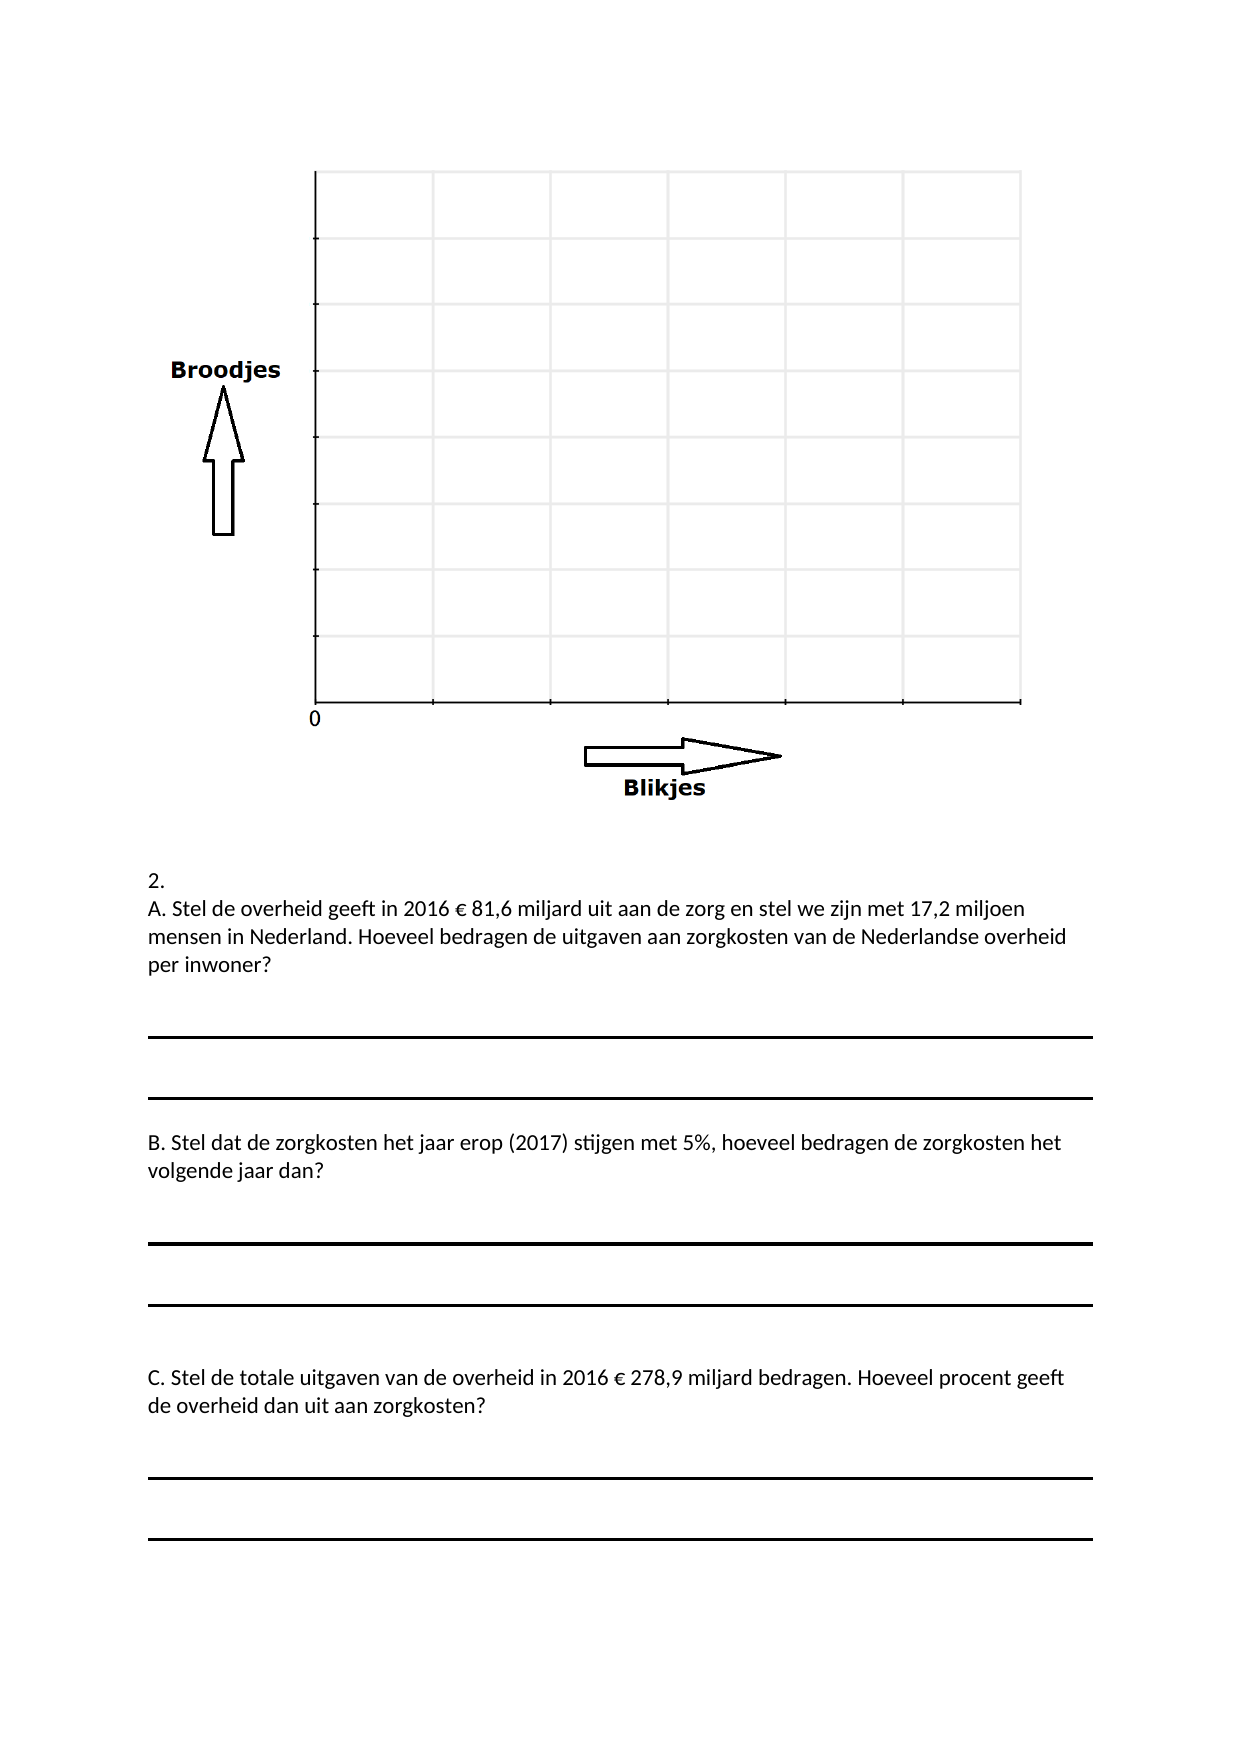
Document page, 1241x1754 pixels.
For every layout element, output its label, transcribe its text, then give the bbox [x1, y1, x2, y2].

text A. Stel de overheid geeft in 2016 € 81,6 miljard uit aan de zorg en stel we zijn met 17,2 miljoen mensen in Nederland. Hoeveel bedragen de uitgaven aan zorgkosten van de Nederlandse overheid per inwoner? [148, 894, 1093, 978]
text 2. [148, 866, 1093, 894]
text B. Stel dat de zorgkosten het jaar erop (2017) stijgen met 5%, hoeveel bedragen de zorgkosten het volgende jaar dan? [148, 1128, 1093, 1184]
text C. Stel de totale uitgaven van de overheid in 2016 € 278,9 miljard bedragen. Hoeveel procent geeft de overheid dan uit aan zorgkosten? [148, 1363, 1093, 1419]
picture [147, 147, 1046, 810]
